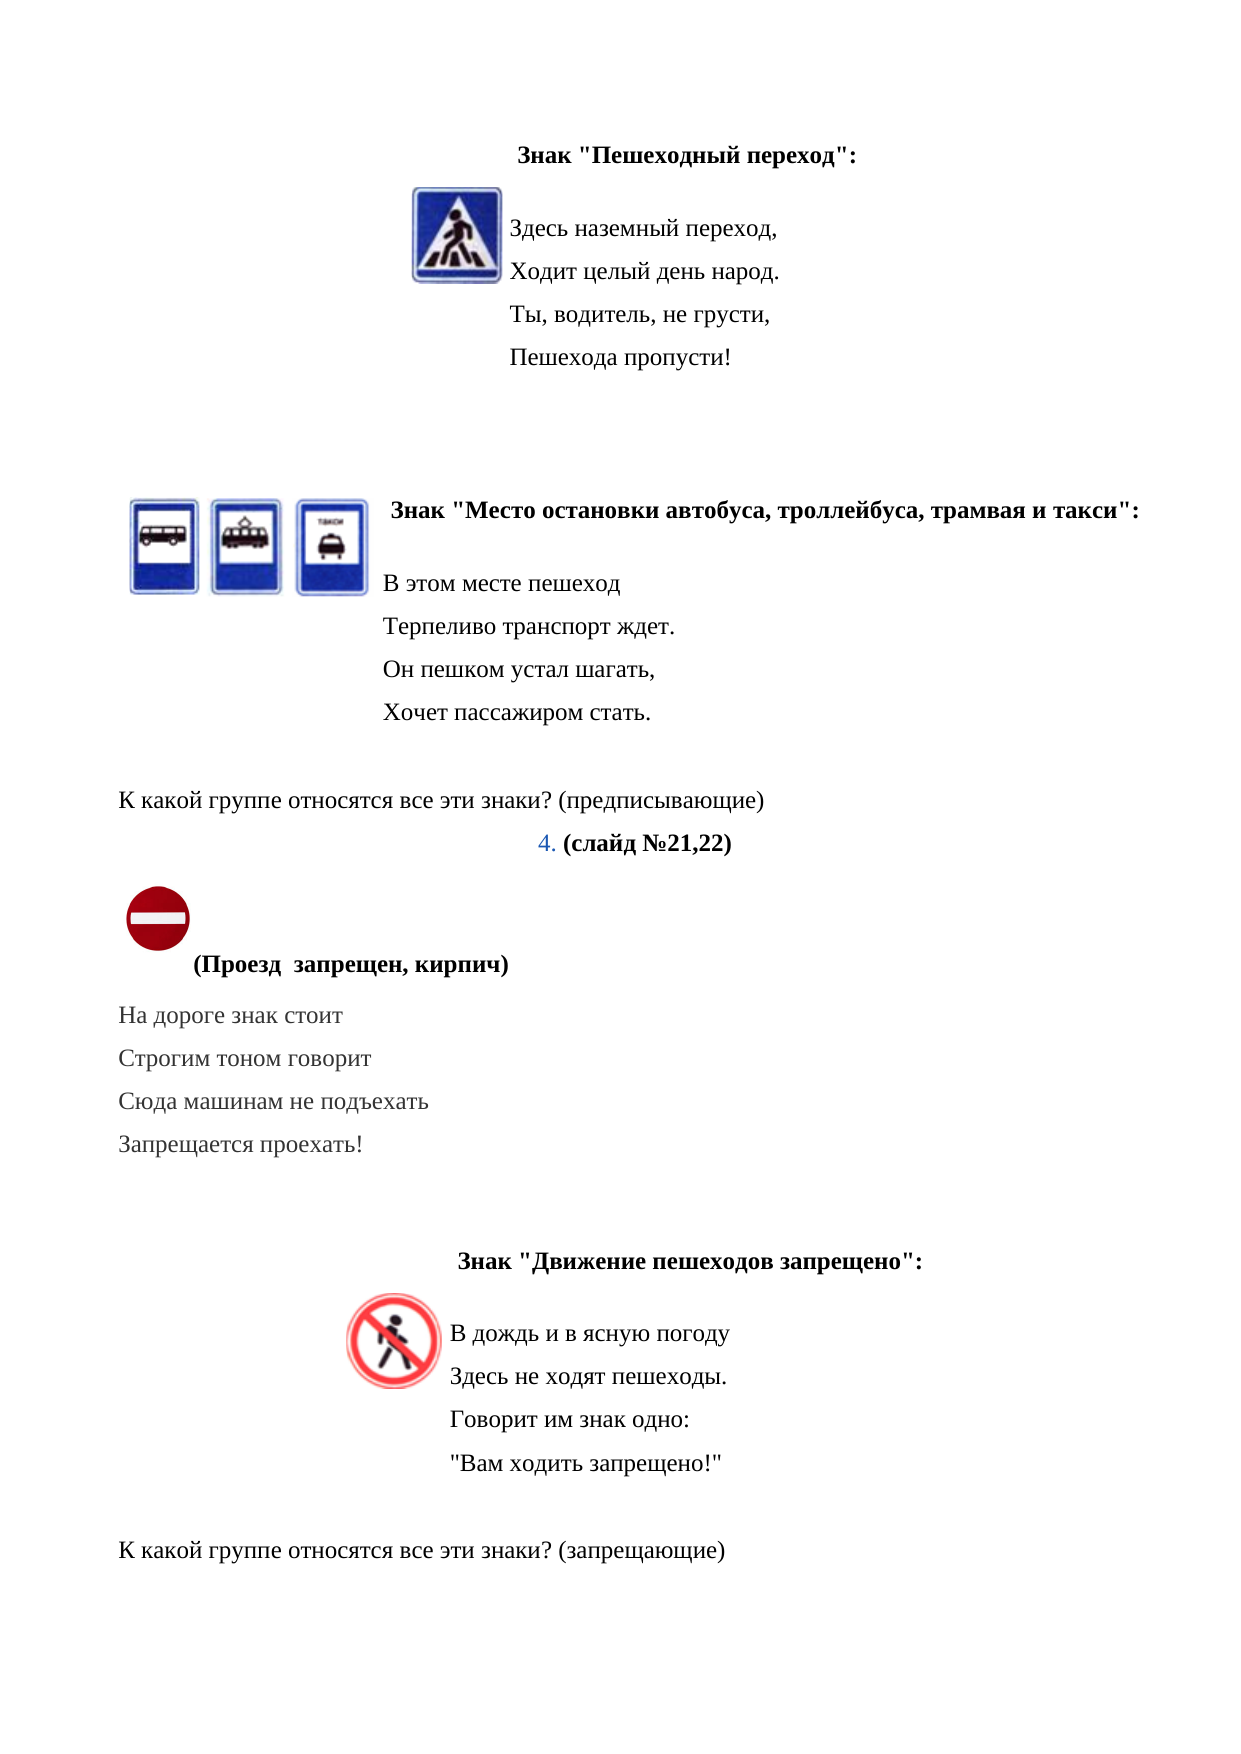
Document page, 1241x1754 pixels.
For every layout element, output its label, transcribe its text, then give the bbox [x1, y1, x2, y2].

text К какой группе относятся все эти знаки? (предписывающие) [118, 785, 1152, 813]
table_header [123, 430, 381, 742]
table_header Знак "Место остановки автобуса, троллейбуса, трамвая и такси": В этом месте пешеход Терпеливо транспорт ждет. Он пешком устал шагать, Хочет пассажиром стать. [381, 430, 1146, 742]
text К какой группе относятся все эти знаки? (запрещающие) [118, 1535, 1152, 1564]
text На дороге знак стоит Строгим тоном говорит Сюда машинам не подъехать Запрещается проехать! [118, 1000, 1152, 1158]
table_header Знак "Движение пешеходов запрещено": В дождь и в ясную погоду Здесь не ходят пешеходы. Говорит им знак одно: "Вам ходить запрещено!" [448, 1181, 929, 1492]
text (Проезд запрещен, кирпич) [118, 871, 1152, 978]
picture [346, 1293, 442, 1389]
picture [411, 187, 503, 284]
picture [129, 497, 375, 598]
table_header [406, 118, 508, 387]
text 4. (слайд №21,22) [118, 828, 1152, 857]
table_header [508, 118, 863, 387]
table_header [340, 1181, 448, 1492]
picture [118, 871, 194, 973]
